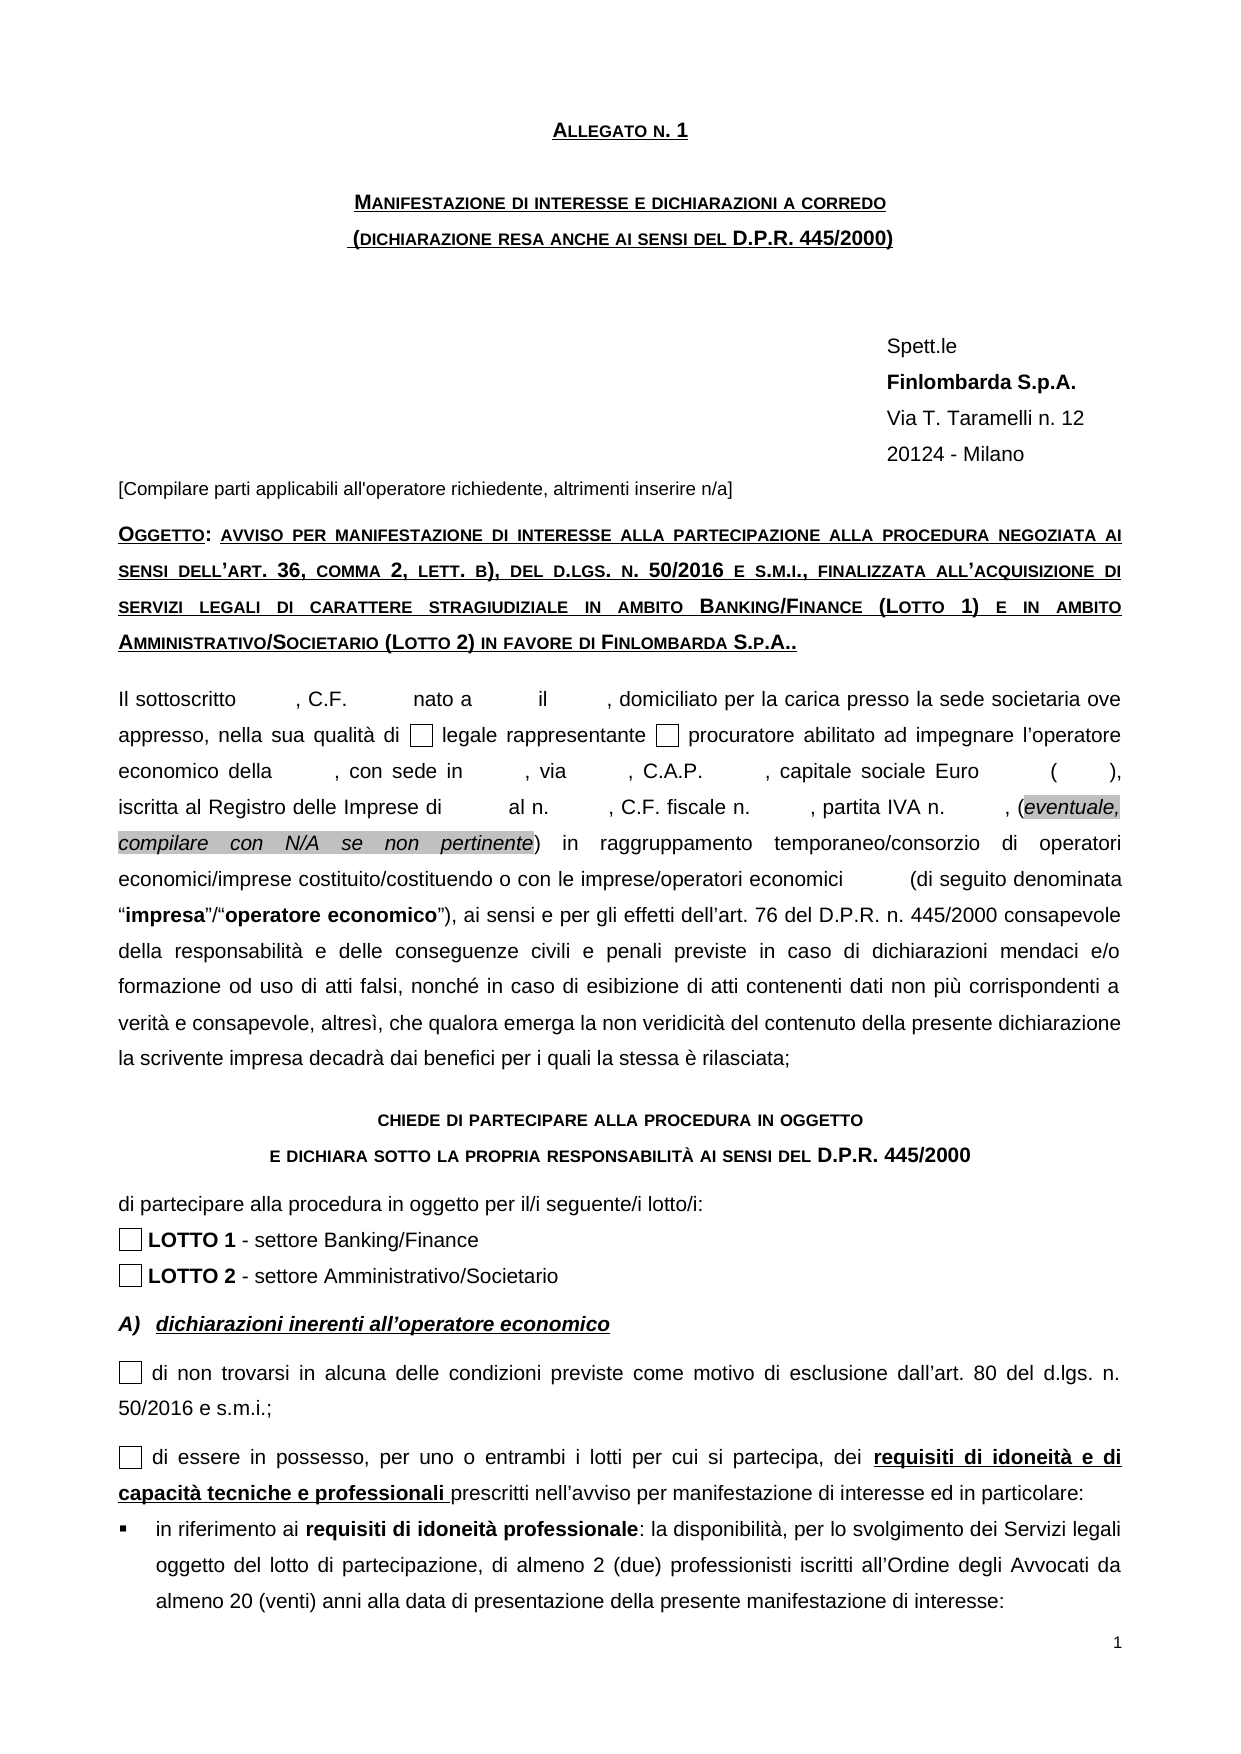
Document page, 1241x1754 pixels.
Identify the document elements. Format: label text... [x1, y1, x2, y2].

text chiede di partecipare alla procedura in oggetto [118, 1107, 1122, 1131]
text [Compilare parti applicabili all'operatore richiedente, altrimenti inserire n/a] [118, 477, 1122, 499]
text LOTTO 1 - settore Banking/Finance [118, 1227, 1122, 1251]
text e dichiara sotto la propria responsabilità ai sensi del D.P.R. 445/2000 [118, 1143, 1122, 1167]
text Via T. Taramelli n. 12 [886, 406, 1122, 429]
text (dichiarazione resa anche ai sensi del D.P.R. 445/2000) [118, 226, 1122, 250]
text Spett.le [886, 334, 1122, 358]
text Oggetto: avviso per manifestazione di interesse alla partecipazione alla procedura negoziata ai sensi dell’art. 36, comma 2, lett. b), del d.lgs. n. 50/2016 e s.m.i., finalizzata all’acquisizione di servizi legali di carattere stragiudiziale in ambito Banking/Finance (Lotto 1) e in ambito Amministrativo/Societario (Lotto 2) in favore di Finlombarda S.p.A.. [118, 616, 1122, 654]
text Allegato n. 1 [118, 118, 1122, 142]
text LOTTO 2 - settore Amministrativo/Societario [118, 1263, 1122, 1287]
text Manifestazione di interesse e dichiarazioni a corredo [118, 190, 1122, 214]
list in riferimento ai requisiti di idoneità professionale: la disponibilità, per lo svolgimento dei Servizi legali oggetto del lotto di partecipazione, di almeno 2 (due) professionisti iscritti all’Ordine degli Avvocati da almeno 20 (venti) anni alla data di presentazione della presente manifestazione di interesse: [118, 1517, 1122, 1612]
list dichiarazioni inerenti all’operatore economico [118, 1312, 1122, 1336]
text di partecipare alla procedura in oggetto per il/i seguente/i lotto/i: [118, 1192, 1122, 1216]
text 20124 - Milano [886, 442, 1122, 466]
text di essere in possesso, per uno o entrambi i lotti per cui si partecipa, dei requisiti di idoneità e di capacità tecniche e professionali prescritti nell’avviso per manifestazione di interesse ed in particolare: [118, 1445, 1122, 1504]
text Finlombarda S.p.A. [886, 370, 1122, 394]
text di non trovarsi in alcuna delle condizioni previste come motivo di esclusione dall’art. 80 del d.lgs. n. 50/2016 e s.m.i.; [118, 1360, 1122, 1420]
text Il sottoscritto , C.F. nato a il , domiciliato per la carica presso la sede societaria ove appresso, nella sua qualità di legale rappresentante procuratore abilitato ad impegnare l’operatore economico della , con sede in , via , C.A.P. , capitale sociale Euro ( ), iscritta al Registro delle Imprese di al n. , C.F. fiscale n. , partita IVA n. , (eventuale, compilare con N/A se non pertinente) in raggruppamento temporaneo/consorzio di operatori economici/imprese costituito/costituendo o con le imprese/operatori economici (di seguito denominata “impresa”/“operatore economico”), ai sensi e per gli effetti dell’art. 76 del D.P.R. n. 445/2000 consapevole della responsabilità e delle conseguenze civili e penali previste in caso di dichiarazioni mendaci e/o formazione od uso di atti falsi, nonché in caso di esibizione di atti contenenti dati non più corrispondenti a verità e consapevole, altresì, che qualora emerga la non veridicità del contenuto della presente dichiarazione la scrivente impresa decadrà dai benefici per i quali la stessa è rilasciata; [118, 687, 1122, 1070]
text Oggetto: avviso per manifestazione di interesse alla partecipazione alla procedura negoziata ai sensi dell’art. 36, comma 2, lett. b), del d.lgs. n. 50/2016 e s.m.i., finalizzata all’acquisizione di servizi legali di carattere stragiudiziale in ambito Banking/Finance (Lotto 1) e in ambito Amministrativo/Societario (Lotto 2) in favore di Finlombarda S.p.A.. [118, 522, 1122, 615]
